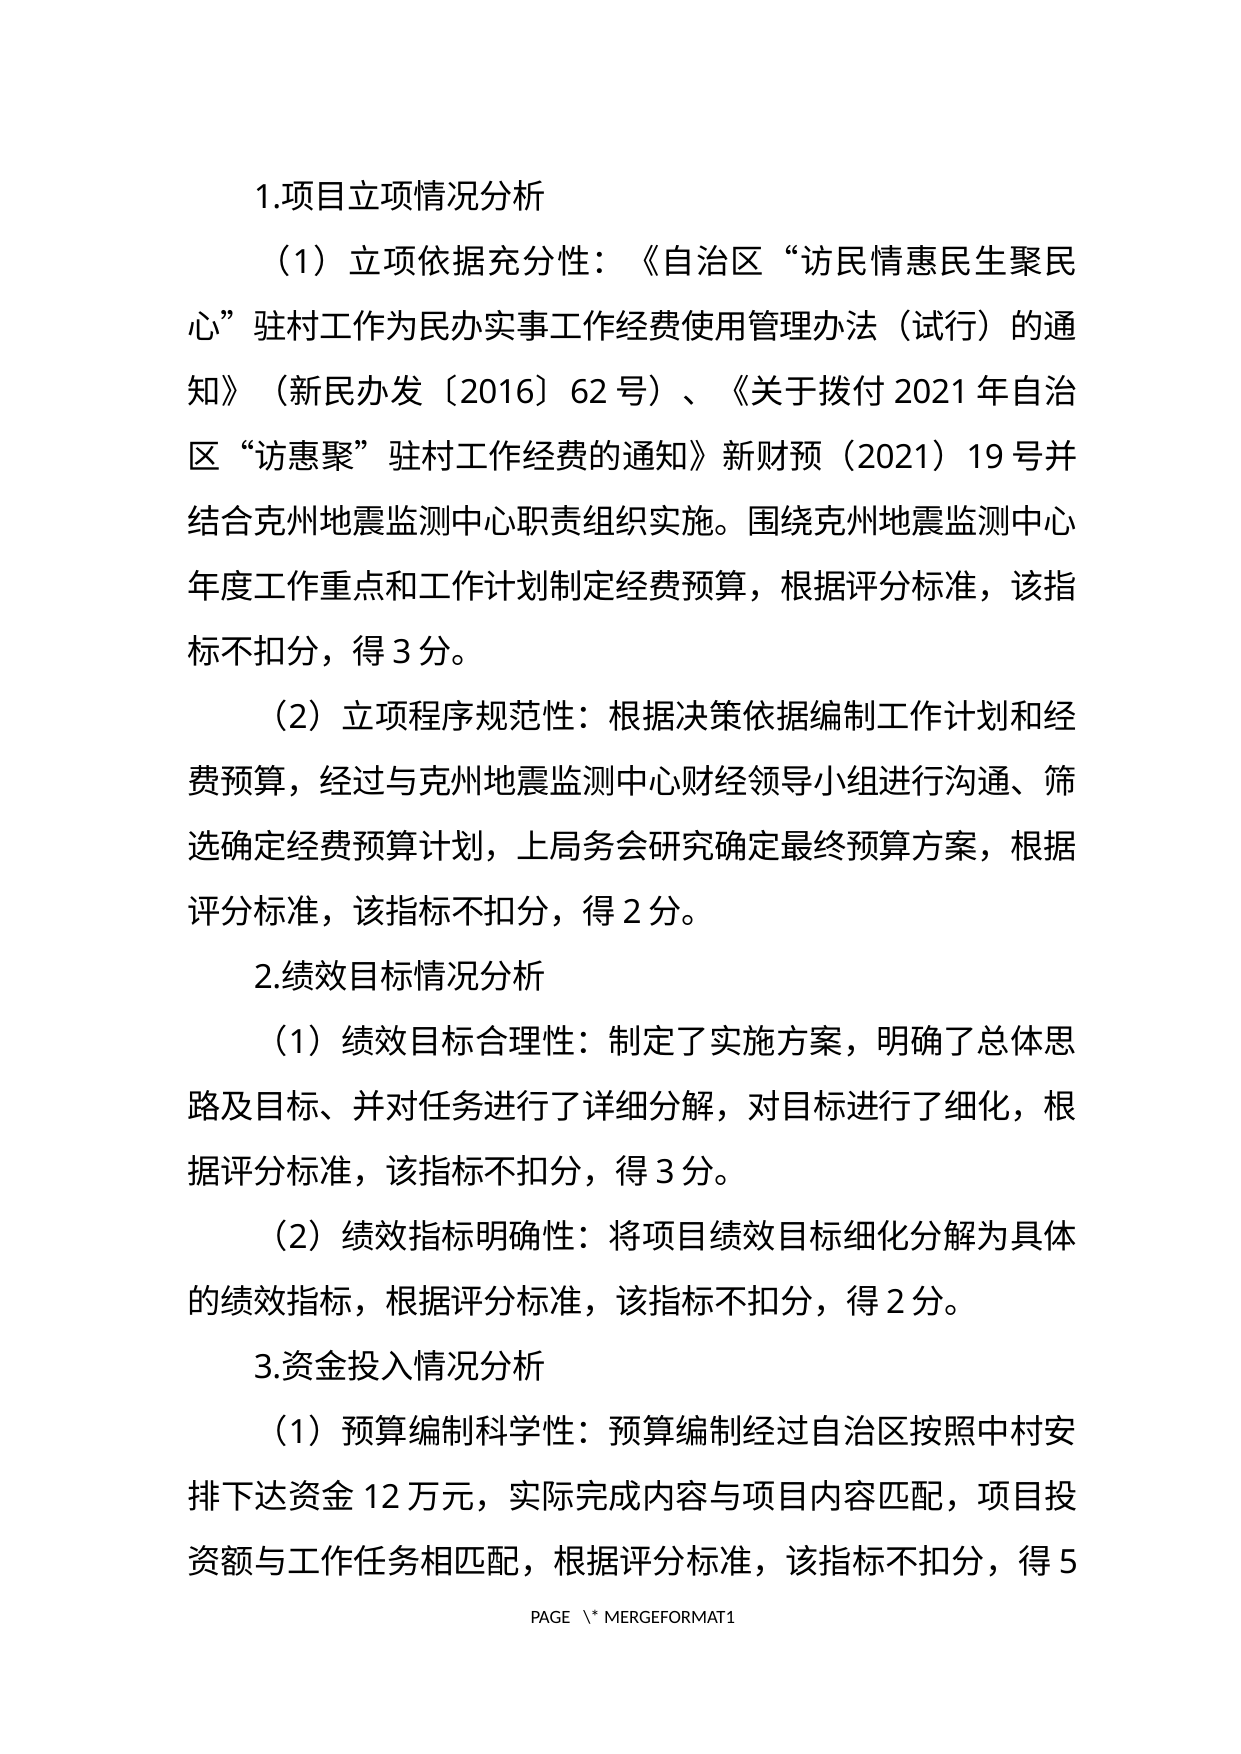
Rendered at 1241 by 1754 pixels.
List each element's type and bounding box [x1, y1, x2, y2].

text [187, 162, 1078, 1592]
